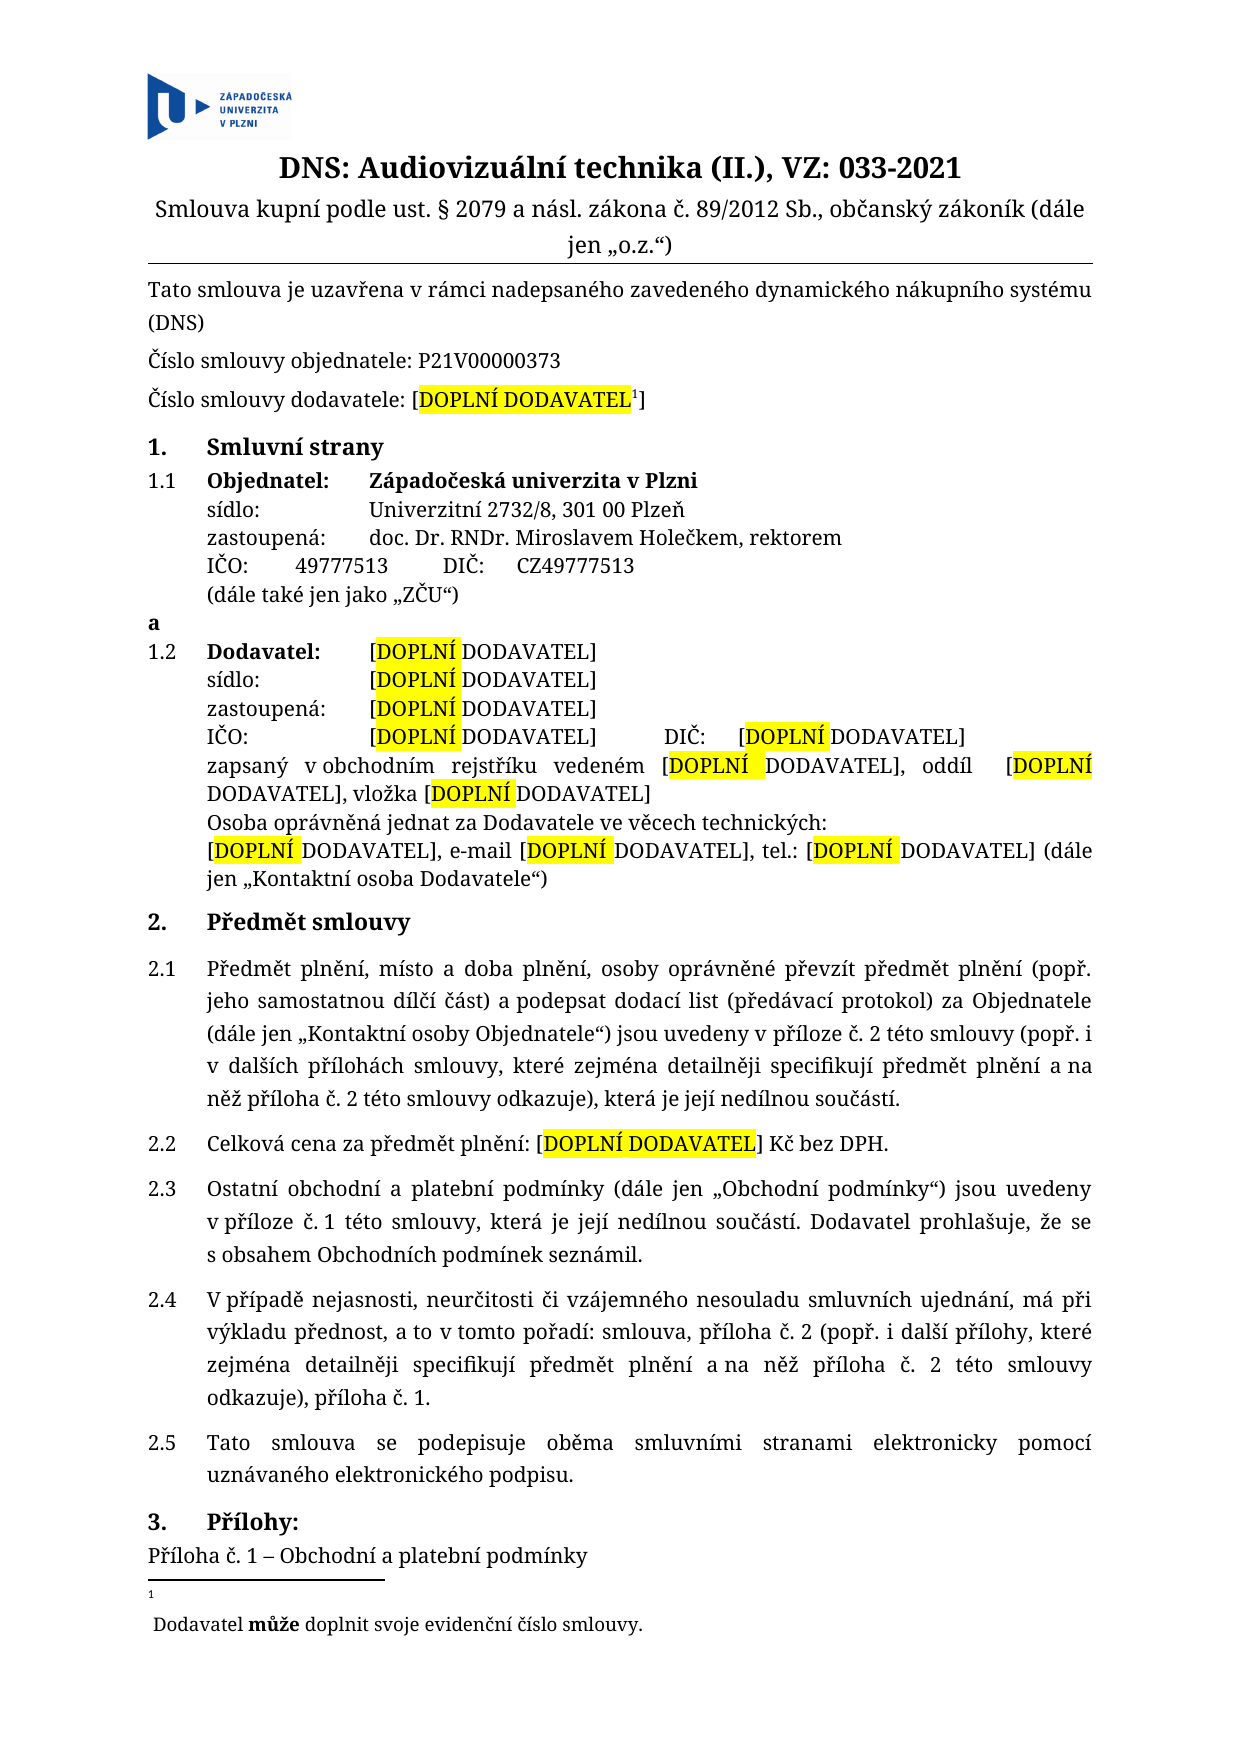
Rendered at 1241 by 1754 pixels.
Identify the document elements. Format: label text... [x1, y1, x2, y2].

text (dále také jen jako „ZČU“) [207, 580, 1093, 608]
text zastoupená: [DOPLNÍ DODAVATEL] [207, 694, 376, 722]
text Číslo smlouvy objednatele: P21V00000373 [148, 346, 1093, 375]
text Číslo smlouvy dodavatele: [DOPLNÍ DODAVATEL] [148, 385, 419, 414]
text Smlouva kupní podle ust. § 2079 a násl. zákona č. 89/2012 Sb., občanský zákoník (dále jen „o.z.“) [148, 193, 1093, 263]
list V případě nejasnosti, neurčitosti či vzájemného nesouladu smluvních ujednání, má při výkladu přednost, a to v tomto pořadí: smlouva, příloha č. 2 (popř. i další přílohy, které zejména detailněji specifikují předmět plnění a na něž příloha č. 2 této smlouvy odkazuje), příloha č. 1. [148, 1285, 1093, 1411]
text a [148, 608, 1093, 637]
text IČO: [DOPLNÍ DODAVATEL] DIČ: [DOPLNÍ DODAVATEL] [207, 722, 376, 751]
list Tato smlouva se podepisuje oběma smluvními stranami elektronicky pomocí uznávaného elektronického podpisu. [148, 1428, 1093, 1489]
text IČO: [DOPLNÍ DODAVATEL] DIČ: [DOPLNÍ DODAVATEL] [830, 722, 1093, 751]
text Příloha č. 1 – Obchodní a platební podmínky [148, 1541, 1093, 1570]
picture [147, 73, 292, 140]
text sídlo: [DOPLNÍ DODAVATEL] [461, 665, 1093, 694]
list Objednatel: Západočeská univerzita v Plzni [148, 466, 1093, 495]
list Předmět plnění, místo a doba plnění, osoby oprávněné převzít předmět plnění (popř. jeho samostatnou dílčí část) a podepsat dodací list (předávací protokol) za Objednatele (dále jen „Kontaktní osoby Objednatele“) jsou uvedeny v příloze č. 2 této smlouvy (popř. i v dalších přílohách smlouvy, které zejména detailněji specifikují předmět plnění a na něž příloha č. 2 této smlouvy odkazuje), která je její nedílnou součástí. [148, 954, 1093, 1113]
list Dodavatel: [DOPLNÍ DODAVATEL] [461, 637, 1093, 665]
text sídlo: [DOPLNÍ DODAVATEL] [207, 665, 376, 694]
text zapsaný v obchodním rejstříku vedeném [DOPLNÍ DODAVATEL], oddíl [DOPLNÍ DODAVATEL], vložka [DOPLNÍ DODAVATEL] [207, 751, 1093, 808]
list Smluvní strany [148, 430, 1093, 462]
list Přílohy: [148, 1505, 1093, 1537]
list Celková cena za předmět plnění: [DOPLNÍ DODAVATEL] Kč bez DPH. [756, 1129, 1093, 1158]
list Ostatní obchodní a platební podmínky (dále jen „Obchodní podmínky“) jsou uvedeny v příloze č. 1 této smlouvy, která je její nedílnou součástí. Dodavatel prohlašuje, že se s obsahem Obchodních podmínek seznámil. [148, 1174, 1093, 1268]
text sídlo: Univerzitní 2732/8, 301 00 Plzeň [207, 495, 1093, 523]
text zastoupená: [DOPLNÍ DODAVATEL] [461, 694, 1093, 722]
text Tato smlouva je uzavřena v rámci nadepsaného zavedeného dynamického nákupního systému (DNS) [148, 275, 1093, 336]
list Dodavatel: [DOPLNÍ DODAVATEL] [148, 637, 376, 665]
text IČO: 49777513 DIČ: CZ49777513 [207, 552, 1093, 580]
text zastoupená: doc. Dr. RNDr. Miroslavem Holečkem, rektorem [207, 523, 1093, 552]
list Celková cena za předmět plnění: [DOPLNÍ DODAVATEL] Kč bez DPH. [148, 1129, 543, 1158]
list Předmět smlouvy [148, 905, 1093, 937]
text IČO: [DOPLNÍ DODAVATEL] DIČ: [DOPLNÍ DODAVATEL] [461, 722, 745, 751]
text Číslo smlouvy dodavatele: [DOPLNÍ DODAVATEL] [631, 385, 1093, 414]
text [DOPLNÍ DODAVATEL], e-mail [DOPLNÍ DODAVATEL], tel.: [DOPLNÍ DODAVATEL] (dále jen „Kontaktní osoba Dodavatele“) [207, 836, 1093, 893]
text DNS: Audiovizuální technika (II.), VZ: 033-2021 [148, 148, 1093, 187]
text Osoba oprávněná jednat za Dodavatele ve věcech technických: [207, 808, 1093, 836]
